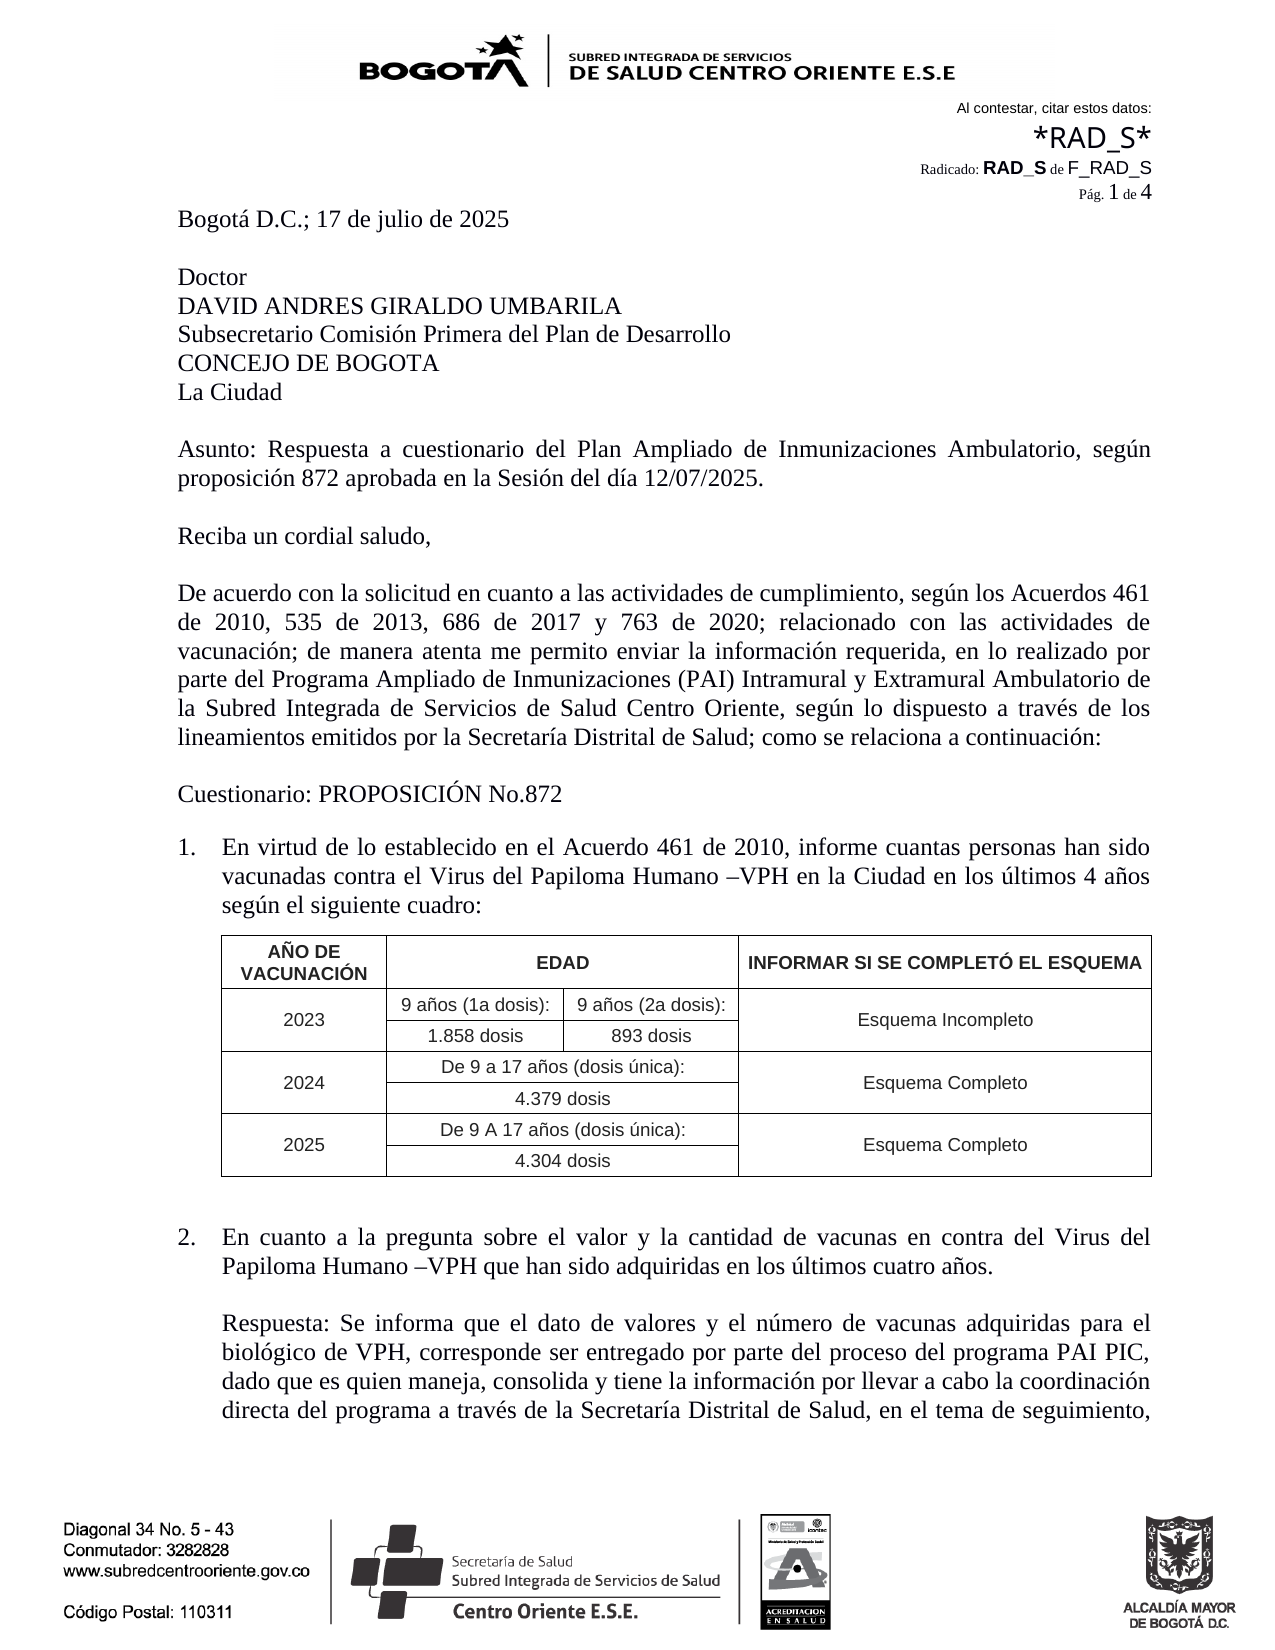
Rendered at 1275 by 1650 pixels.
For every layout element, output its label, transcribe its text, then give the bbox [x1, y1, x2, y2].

table_cell 2023 [222, 989, 386, 1051]
table_cell De 9 A 17 años (dosis única): [387, 1114, 738, 1144]
table_cell De 9 a 17 años (dosis única): [387, 1052, 738, 1082]
table_cell Esquema Incompleto [739, 989, 1151, 1051]
picture [50, 1495, 1248, 1646]
list Subsecretario Comisión Primera del Plan de Desarrollo [177, 319, 1152, 348]
table_cell Esquema Completo [739, 1052, 1151, 1113]
table_header EDAD [387, 936, 738, 988]
table_cell Esquema Completo [739, 1114, 1151, 1176]
list De acuerdo con la solicitud en cuanto a las actividades de cumplimiento, según los Acuerdos 461 de 2010, 535 de 2013, 686 de 2017 y 763 de 2020; relacionado con las actividades de vacunación; de manera atenta me permito enviar la información requerida, en lo realizado por parte del Programa Ampliado de Inmunizaciones (PAI) Intramural y Extramural Ambulatorio de la Subred Integrada de Servicios de Salud Centro Oriente, según lo dispuesto a través de los lineamientos emitidos por la Secretaría Distrital de Salud; como se relaciona a continuación: [177, 578, 1152, 751]
picture [273, 23, 1055, 101]
table_cell 1.858 dosis [387, 1021, 563, 1051]
text Cuestionario: PROPOSICIÓN No.872 [177, 779, 1152, 808]
list Doctor [177, 262, 1152, 291]
table_cell 9 años (1a dosis): [387, 989, 563, 1019]
table_cell 893 dosis [564, 1021, 738, 1051]
table_cell 9 años (2a dosis): [564, 989, 738, 1019]
table_cell 2024 [222, 1052, 386, 1113]
list Asunto: Respuesta a cuestionario del Plan Ampliado de Inmunizaciones Ambulatorio, según proposición 872 aprobada en la Sesión del día 12/07/2025. [177, 434, 1152, 492]
list CONCEJO DE BOGOTA [177, 348, 1152, 377]
table_cell 2025 [222, 1114, 386, 1176]
list Bogotá D.C.; 17 de julio de 2025 [177, 204, 1152, 233]
table_header INFORMAR SI SE COMPLETÓ EL ESQUEMA [739, 936, 1151, 988]
list En cuanto a la pregunta sobre el valor y la cantidad de vacunas en contra del Virus del Papiloma Humano –VPH que han sido adquiridas en los últimos cuatro años. [177, 1222, 1152, 1280]
list Reciba un cordial saludo, [177, 521, 1152, 549]
list En virtud de lo establecido en el Acuerdo 461 de 2010, informe cuantas personas han sido vacunadas contra el Virus del Papiloma Humano –VPH en la Ciudad en los últimos 4 años según el siguiente cuadro: [177, 832, 1152, 918]
table_cell 4.379 dosis [387, 1083, 738, 1113]
table_cell 4.304 dosis [387, 1146, 738, 1176]
list DAVID ANDRES GIRALDO UMBARILA [177, 291, 1152, 319]
table_header AÑO DE VACUNACIÓN [222, 936, 386, 988]
list La Ciudad [177, 377, 1152, 406]
